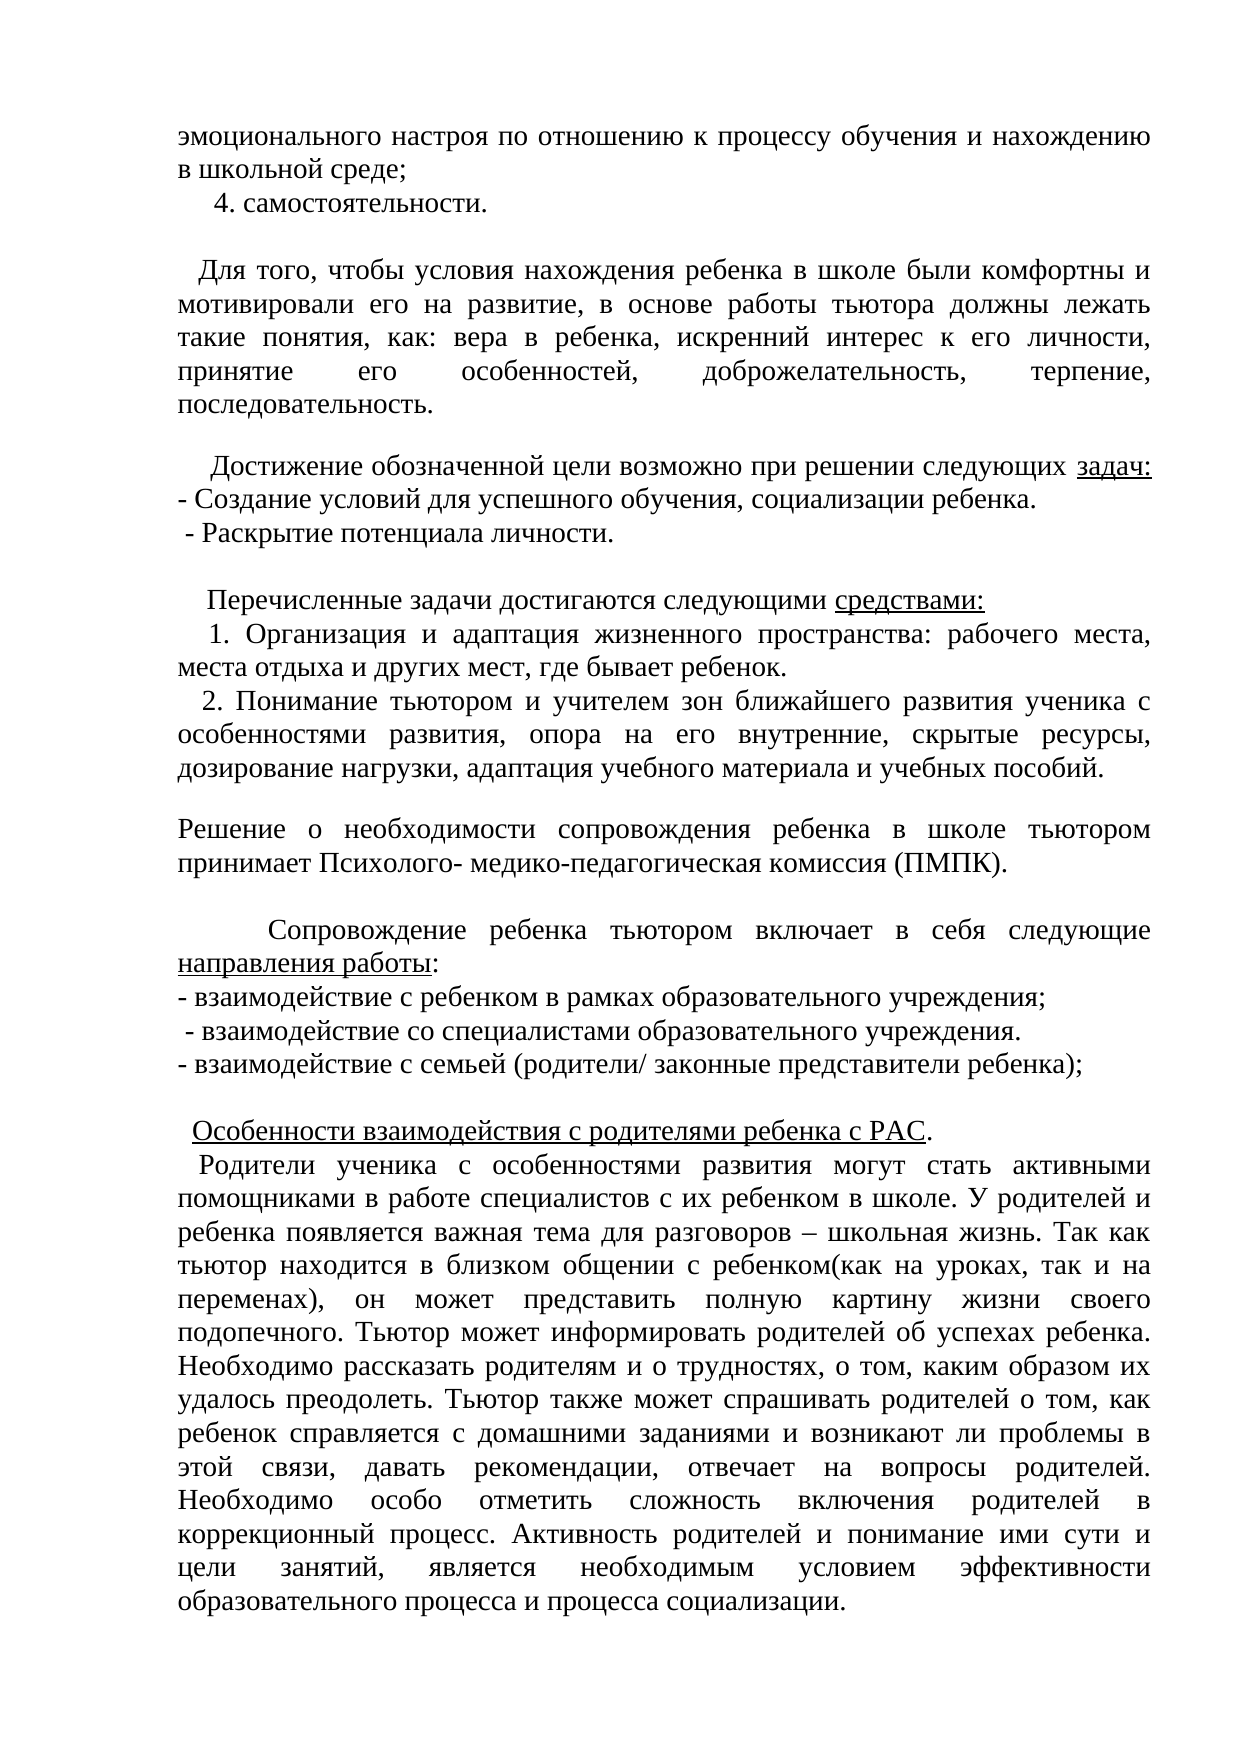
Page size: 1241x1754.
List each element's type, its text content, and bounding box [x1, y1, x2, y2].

text - взаимодействие со специалистами образовательного учреждения. [177, 1013, 1152, 1046]
text Перечисленные задачи достигаются следующими средствами: [177, 582, 1152, 616]
text Для того, чтобы условия нахождения ребенка в школе были комфортны и мотивировали его на развитие, в основе работы тьютора должны лежать такие понятия, как: вера в ребенка, искренний интерес к его личности, принятие его особенностей, доброжелательность, терпение, последовательность. [177, 252, 1152, 420]
text - взаимодействие с семьей (родители/ законные представители ребенка); [177, 1046, 1152, 1080]
text - Раскрытие потенциала личности. [177, 515, 1152, 549]
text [177, 118, 1152, 185]
text Особенности взаимодействия с родителями ребенка с РАС. [177, 1113, 1152, 1147]
text 2. Понимание тьютором и учителем зон ближайшего развития ученика с особенностями развития, опора на его внутренние, скрытые ресурсы, дозирование нагрузки, адаптация учебного материала и учебных пособий. [177, 683, 1152, 783]
text Сопровождение ребенка тьютором включает в себя следующие направления работы: [177, 912, 1152, 979]
text Решение о необходимости сопровождения ребенка в школе тьютором принимает Психолого- медико-педагогическая комиссия (ПМПК). [177, 811, 1152, 878]
text - взаимодействие с ребенком в рамках образовательного учреждения; [177, 979, 1152, 1013]
text Достижение обозначенной цели возможно при решении следующих задач: - Создание условий для успешного обучения, социализации ребенка. [177, 448, 1152, 515]
text Родители ученика с особенностями развития могут стать активными помощниками в работе специалистов с их ребенком в школе. У родителей и ребенка появляется важная тема для разговоров – школьная жизнь. Так как тьютор находится в близком общении с ребенком(как на уроках, так и на переменах), он может представить полную картину жизни своего подопечного. Тьютор может информировать родителей об успехах ребенка. Необходимо рассказать родителям и о трудностях, о том, каким образом их удалось преодолеть. Тьютор также может спрашивать родителей о том, как ребенок справляется с домашними заданиями и возникают ли проблемы в этой связи, давать рекомендации, отвечает на вопросы родителей. Необходимо особо отметить сложность включения родителей в коррекционный процесс. Активность родителей и понимание ими сути и цели занятий, является необходимым условием эффективности образовательного процесса и процесса социализации. [177, 1147, 1152, 1616]
text 4. самостоятельности. [177, 185, 1152, 219]
text 1. Организация и адаптация жизненного пространства: рабочего места, места отдыха и других мест, где бывает ребенок. [177, 616, 1152, 683]
